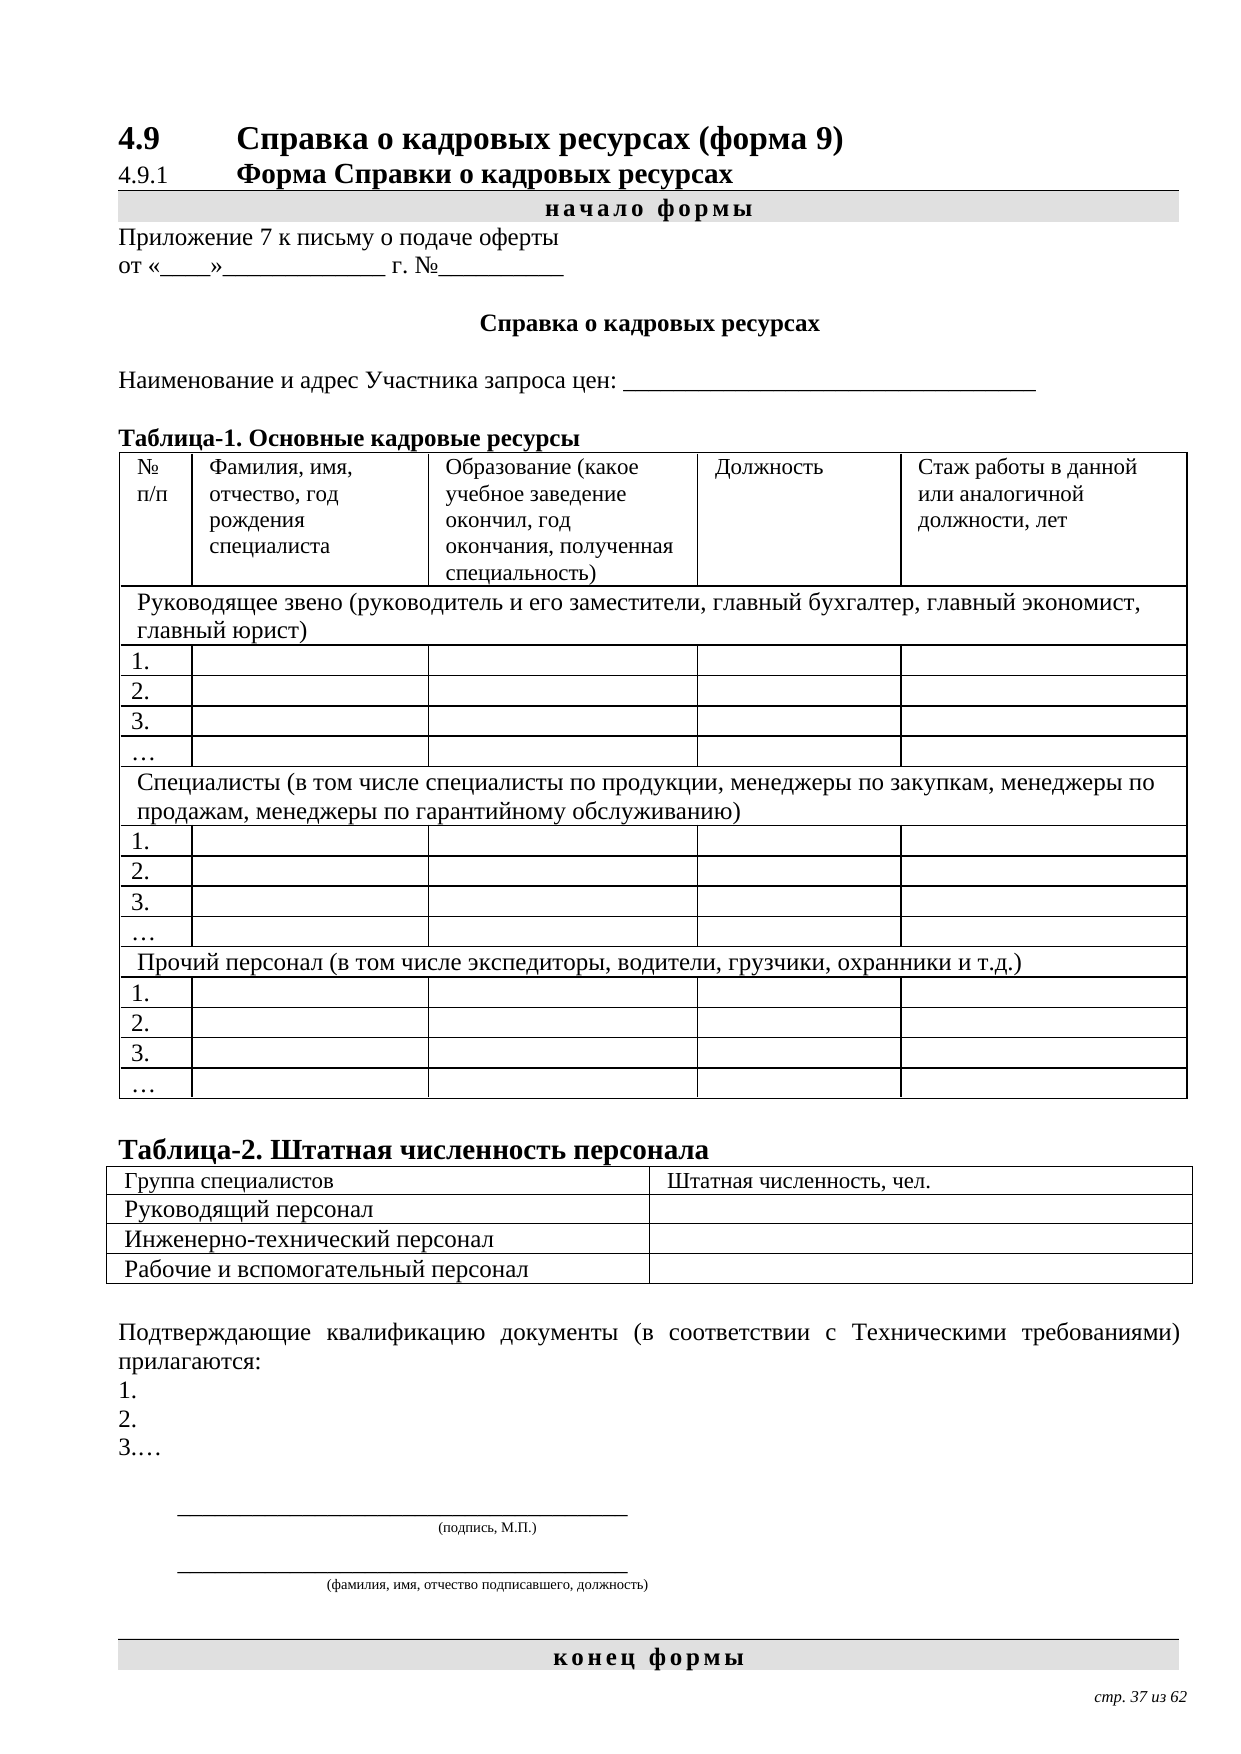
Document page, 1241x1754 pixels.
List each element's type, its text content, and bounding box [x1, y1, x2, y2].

table_cell [429, 707, 697, 735]
text 3.… [118, 1432, 1181, 1461]
table_cell [698, 1008, 900, 1037]
table_header Штатная численность, чел. [650, 1167, 1192, 1193]
table_cell [902, 646, 1186, 674]
table_cell [698, 857, 900, 885]
text начало формы [118, 191, 1179, 222]
table_cell Инженерно-технический персонал [107, 1224, 649, 1253]
text Справка о кадровых ресурсах [118, 308, 1181, 337]
table_cell [650, 1195, 1192, 1223]
table_cell [902, 917, 1186, 946]
table_cell [902, 707, 1186, 735]
table_cell [650, 1254, 1192, 1283]
table_cell [902, 1008, 1186, 1037]
table_cell … [120, 917, 191, 946]
table_cell [193, 1069, 428, 1097]
table_cell [902, 1038, 1186, 1067]
text (подпись, М.П.) [118, 1519, 797, 1547]
table_cell [698, 1069, 900, 1097]
table_cell … [120, 1068, 191, 1097]
table_cell [902, 1069, 1186, 1097]
table_cell [193, 917, 428, 946]
text Приложение 7 к письму о подаче оферты от «____»_____________ г. №__________ [118, 222, 1181, 279]
table_cell [120, 676, 191, 705]
table_cell [698, 1038, 900, 1067]
table_cell [698, 737, 900, 766]
table_cell [698, 646, 900, 674]
table_cell [902, 826, 1186, 855]
text Таблица-2. Штатная численность персонала [118, 1132, 1181, 1166]
table_cell Специалисты (в том числе специалисты по продукции, менеджеры по закупкам, менеджеры по продажам, менеджеры по гарантийному обслуживанию) [120, 767, 1186, 824]
table_cell [193, 676, 428, 705]
table_cell [429, 857, 697, 885]
table_cell [698, 826, 900, 855]
table_header № п/п [120, 453, 192, 585]
table_cell [902, 737, 1186, 766]
table_cell [698, 707, 900, 735]
table_cell [193, 1038, 428, 1067]
text Форма Справки о кадровых ресурсах [118, 156, 1181, 190]
table_cell [902, 887, 1186, 916]
table_cell [429, 978, 697, 1006]
table_cell [120, 856, 191, 885]
table_cell … [120, 736, 191, 766]
text ____________________________________ [118, 1490, 1181, 1519]
table_cell [902, 978, 1186, 1006]
table_cell [193, 1008, 428, 1037]
text 2. [118, 1404, 1181, 1432]
text Подтверждающие квалификацию документы (в соответствии с Техническими требованиями) прилагаются: [118, 1317, 1181, 1375]
table_header Группа специалистов [107, 1167, 649, 1193]
table_cell [120, 886, 191, 916]
table_cell [429, 646, 697, 674]
table_cell [698, 917, 900, 946]
table_cell [120, 1038, 191, 1067]
text Таблица-1. Основные кадровые ресурсы [118, 423, 1181, 452]
table_cell [429, 887, 697, 916]
table_cell [429, 917, 697, 946]
table_cell [193, 646, 428, 674]
text конец формы [118, 1640, 1179, 1670]
table_cell [120, 706, 191, 735]
table_cell [193, 707, 428, 735]
table_cell [902, 857, 1186, 885]
text (фамилия, имя, отчество подписавшего, должность) [118, 1576, 797, 1605]
table_cell [193, 887, 428, 916]
table_cell [193, 857, 428, 885]
table_cell [429, 737, 697, 766]
table_cell [120, 1008, 191, 1037]
subtitle Справка о кадровых ресурсах (форма 9) [118, 118, 1181, 156]
table_cell Руководящий персонал [107, 1195, 649, 1223]
table_cell [429, 1038, 697, 1067]
table_cell [193, 826, 428, 855]
table_cell [650, 1224, 1192, 1253]
table_cell Прочий персонал (в том числе экспедиторы, водители, грузчики, охранники и т.д.) [120, 947, 1186, 976]
table_header Стаж работы в данной или аналогичной должности, лет [902, 453, 1186, 585]
table_cell Руководящее звено (руководитель и его заместители, главный бухгалтер, главный экономист, главный юрист) [120, 586, 1186, 644]
table_cell [120, 826, 191, 855]
table_cell [120, 645, 191, 674]
text 1. [118, 1375, 1181, 1404]
table_header Должность [698, 453, 901, 585]
table_cell [429, 826, 697, 855]
table_cell [698, 978, 900, 1006]
table_cell [120, 977, 191, 1006]
table_cell [193, 978, 428, 1006]
table_cell [429, 676, 697, 705]
text ____________________________________ [118, 1547, 1181, 1576]
table_header Фамилия, имя, отчество, год рождения специалиста [193, 453, 428, 585]
table_cell [429, 1069, 697, 1097]
table_cell [698, 887, 900, 916]
table_cell [698, 676, 900, 705]
table_header Образование (какое учебное заведение окончил, год окончания, полученная специальность) [429, 453, 697, 585]
table_cell [902, 676, 1186, 705]
table_cell Рабочие и вспомогательный персонал [107, 1254, 649, 1283]
table_cell [193, 737, 428, 766]
text Наименование и адрес Участника запроса цен: _________________________________ [118, 366, 1181, 394]
table_cell [429, 1008, 697, 1037]
